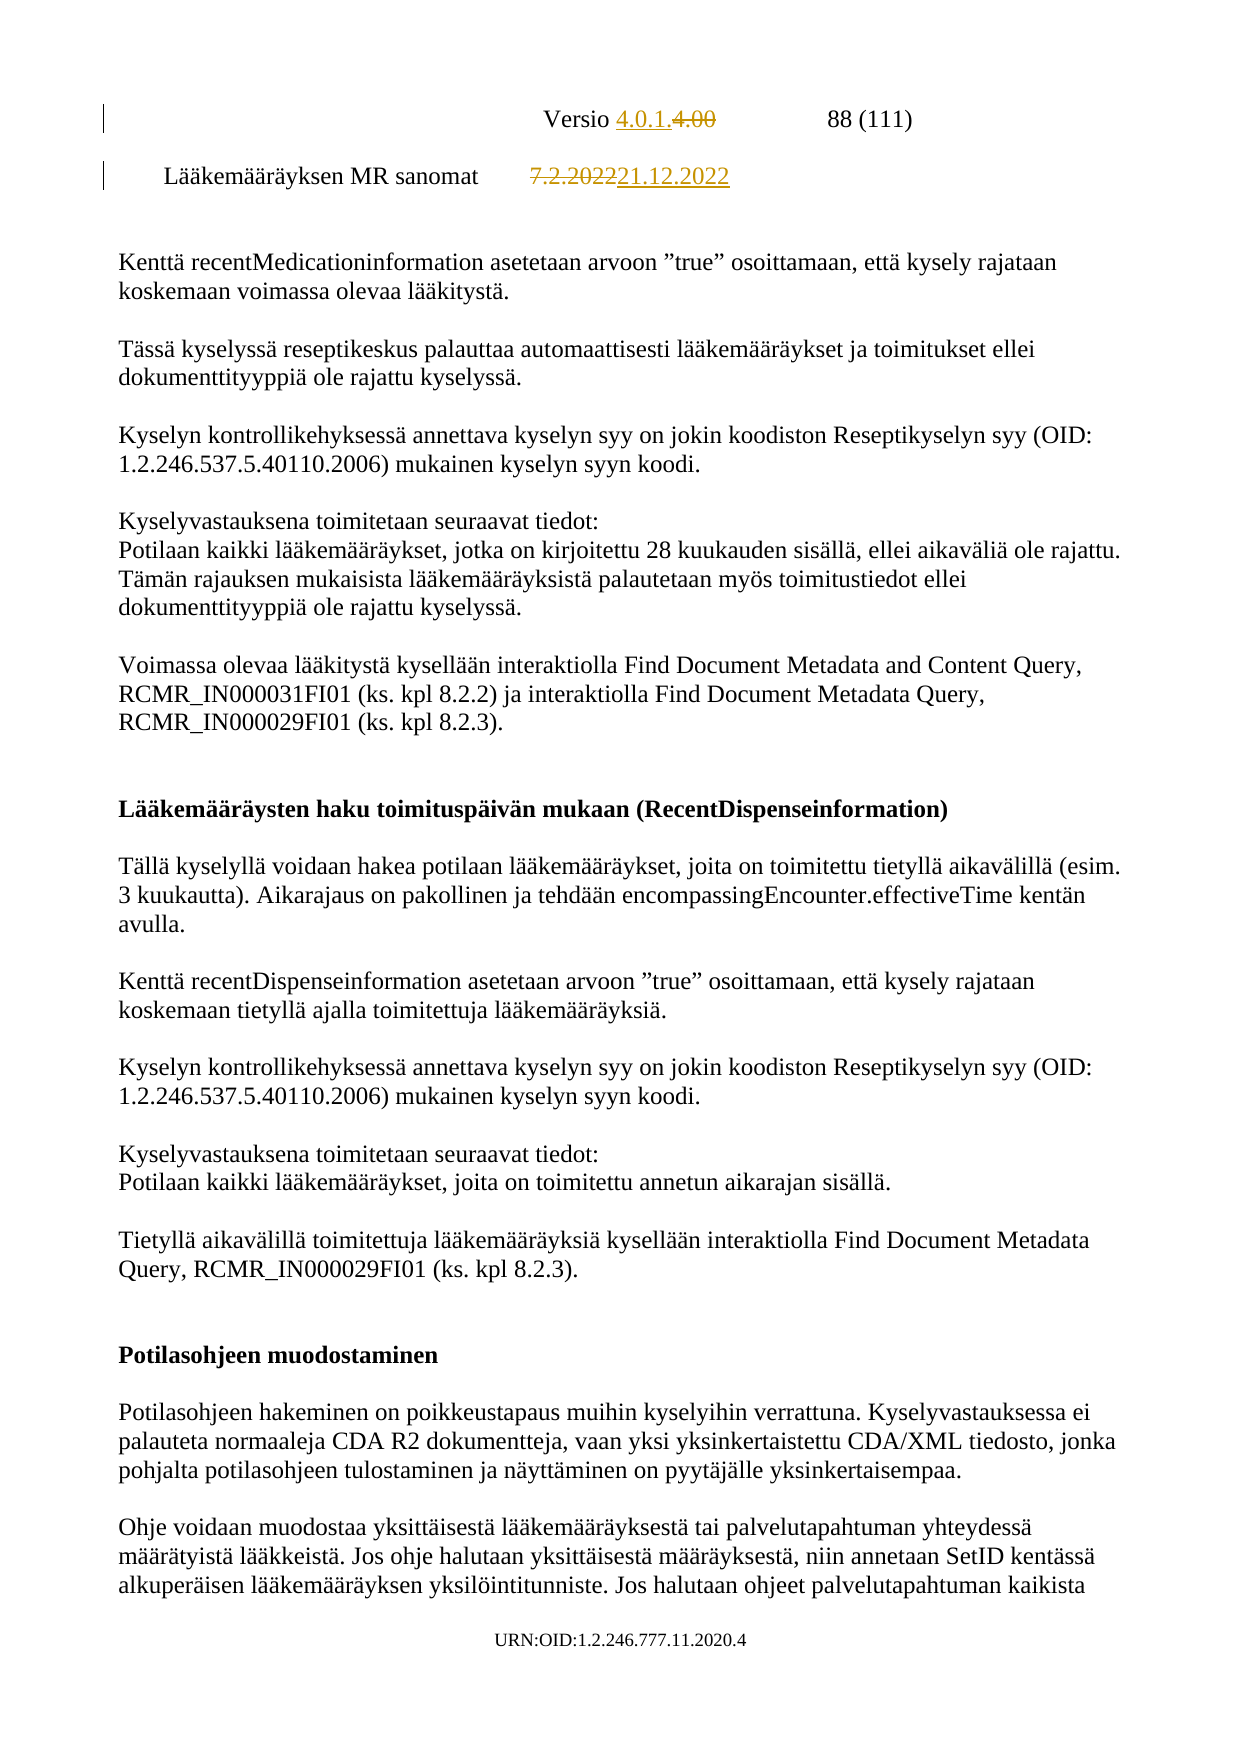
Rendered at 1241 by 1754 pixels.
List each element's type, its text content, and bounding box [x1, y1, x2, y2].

text Potilaan kaikki lääkemääräykset, jotka on kirjoitettu 28 kuukauden sisällä, ellei aikaväliä ole rajattu. Tämän rajauksen mukaisista lääkemääräyksistä palautetaan myös toimitustiedot ellei dokumenttityyppiä ole rajattu kyselyssä. [118, 535, 1122, 621]
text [118, 1512, 1122, 1599]
text Kyselyn kontrollikehyksessä annettava kyselyn syy on jokin koodiston Reseptikyselyn syy (OID: 1.2.246.537.5.40110.2006) mukainen kyselyn syyn koodi. [118, 1052, 1122, 1110]
text Tietyllä aikavälillä toimitettuja lääkemääräyksiä kysellään interaktiolla Find Document Metadata Query, RCMR_IN000029FI01 (ks. kpl 8.2.3). [118, 1225, 1122, 1282]
text Kyselyvastauksena toimitetaan seuraavat tiedot: [118, 1139, 1122, 1167]
text Potilaan kaikki lääkemääräykset, joita on toimitettu annetun aikarajan sisällä. [118, 1167, 1122, 1196]
text Tällä kyselyllä voidaan hakea potilaan lääkemääräykset, joita on toimitettu tietyllä aikavälillä (esim. 3 kuukautta). Aikarajaus on pakollinen ja tehdään encompassingEncounter.effectiveTime kentän avulla. [118, 851, 1122, 937]
text Tässä kyselyssä reseptikeskus palauttaa automaattisesti lääkemääräykset ja toimitukset ellei dokumenttityyppiä ole rajattu kyselyssä. [118, 334, 1122, 391]
text Kyselyn kontrollikehyksessä annettava kyselyn syy on jokin koodiston Reseptikyselyn syy (OID: 1.2.246.537.5.40110.2006) mukainen kyselyn syyn koodi. [118, 420, 1122, 477]
text Kenttä recentDispenseinformation asetetaan arvoon ”true” osoittamaan, että kysely rajataan koskemaan tietyllä ajalla toimitettuja lääkemääräyksiä. [118, 966, 1122, 1024]
text Kenttä recentMedicationinformation asetetaan arvoon ”true” osoittamaan, että kysely rajataan koskemaan voimassa olevaa lääkitystä. [118, 247, 1122, 305]
text Voimassa olevaa lääkitystä kysellään interaktiolla Find Document Metadata and Content Query, RCMR_IN000031FI01 (ks. kpl 8.2.2) ja interaktiolla Find Document Metadata Query, RCMR_IN000029FI01 (ks. kpl 8.2.3). [118, 650, 1122, 736]
text Lääkemääräysten haku toimituspäivän mukaan (RecentDispenseinformation) [118, 794, 1122, 822]
text Potilasohjeen muodostaminen [118, 1340, 1122, 1369]
text Potilasohjeen hakeminen on poikkeustapaus muihin kyselyihin verrattuna. Kyselyvastauksessa ei palauteta normaaleja CDA R2 dokumentteja, vaan yksi yksinkertaistettu CDA/XML tiedosto, jonka pohjalta potilasohjeen tulostaminen ja näyttäminen on pyytäjälle yksinkertaisempaa. [118, 1397, 1122, 1484]
text Kyselyvastauksena toimitetaan seuraavat tiedot: [118, 506, 1122, 535]
